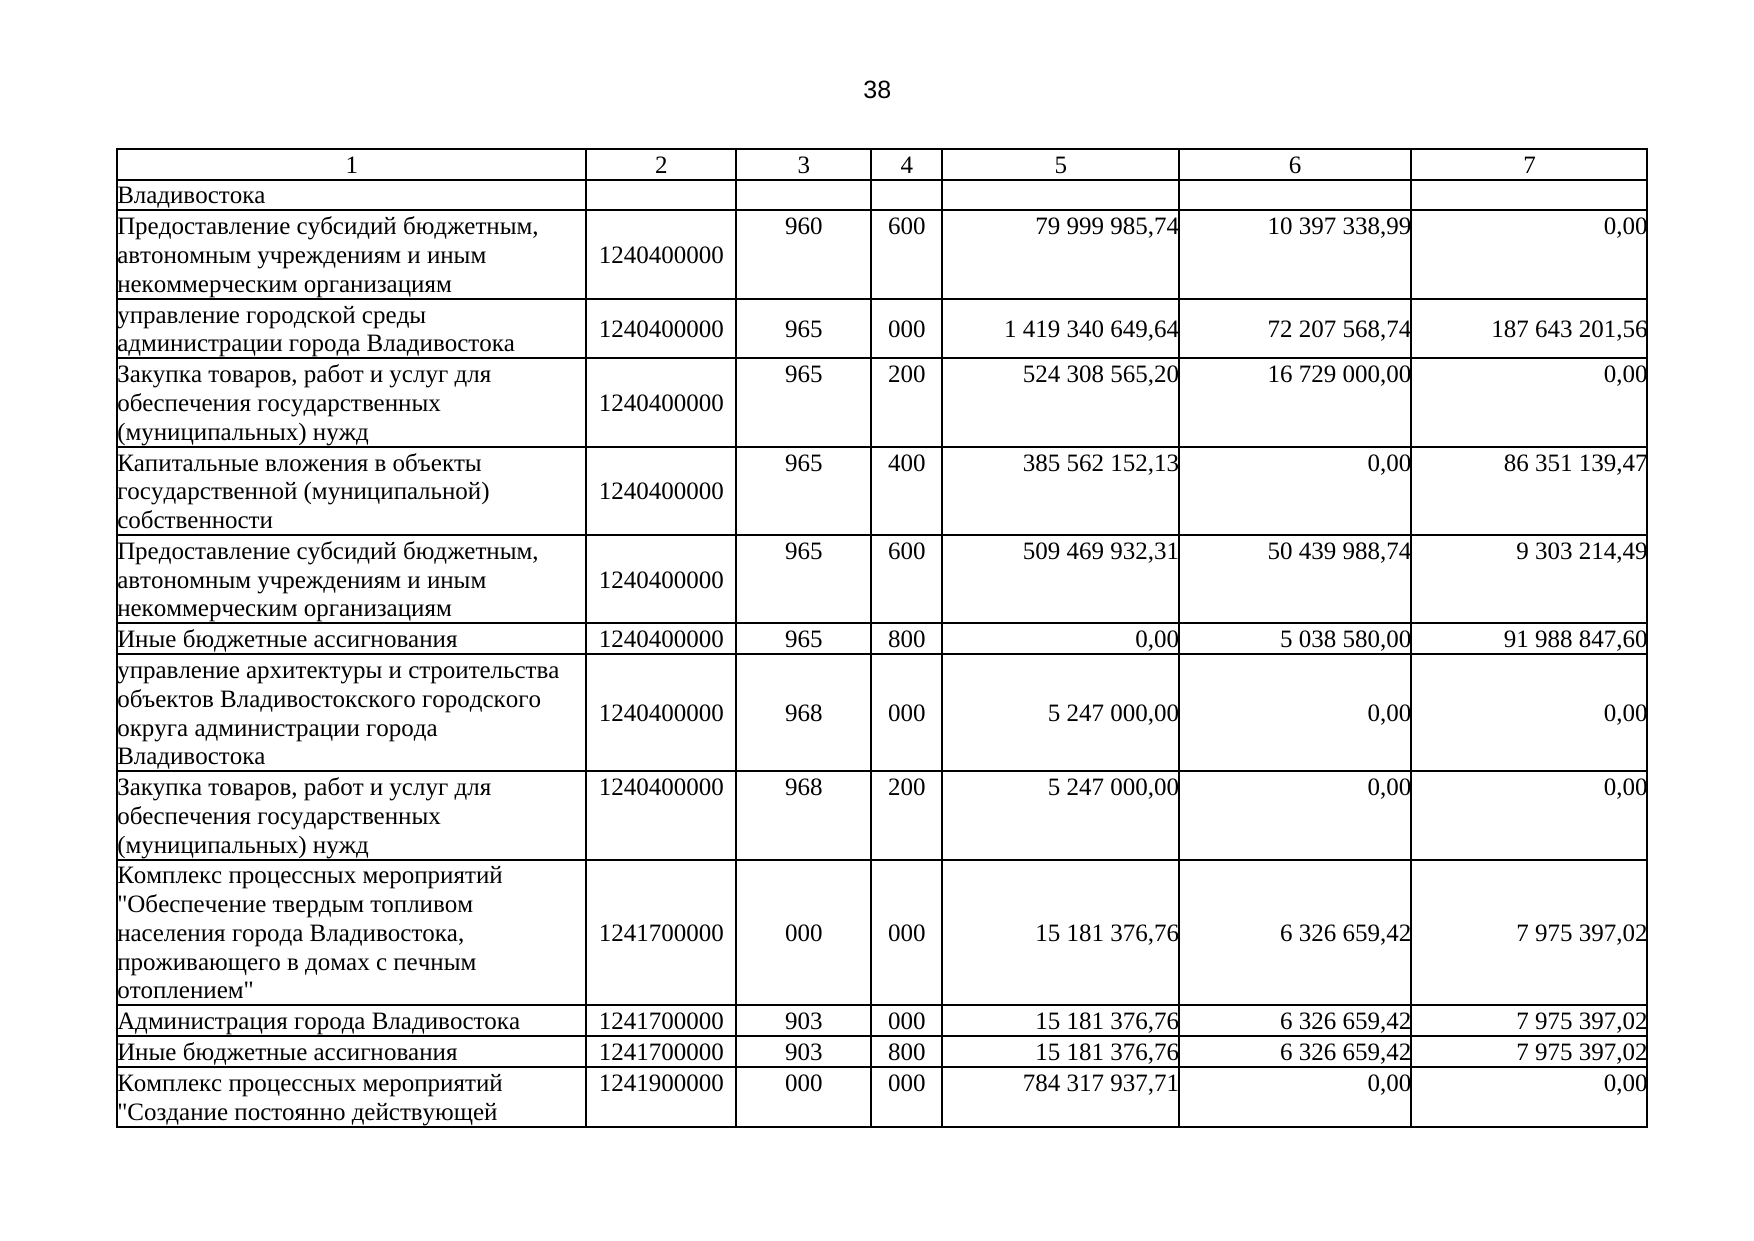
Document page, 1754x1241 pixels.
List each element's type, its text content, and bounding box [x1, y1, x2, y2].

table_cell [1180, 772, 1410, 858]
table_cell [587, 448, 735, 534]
table_header 4 [872, 150, 941, 178]
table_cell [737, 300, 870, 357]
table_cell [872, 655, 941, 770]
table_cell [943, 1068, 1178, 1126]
table_header 5 [943, 150, 1178, 178]
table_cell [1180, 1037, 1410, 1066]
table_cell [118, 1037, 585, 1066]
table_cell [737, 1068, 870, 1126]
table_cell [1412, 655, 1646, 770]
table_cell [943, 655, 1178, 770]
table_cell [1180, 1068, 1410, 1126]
table_header 3 [737, 150, 870, 178]
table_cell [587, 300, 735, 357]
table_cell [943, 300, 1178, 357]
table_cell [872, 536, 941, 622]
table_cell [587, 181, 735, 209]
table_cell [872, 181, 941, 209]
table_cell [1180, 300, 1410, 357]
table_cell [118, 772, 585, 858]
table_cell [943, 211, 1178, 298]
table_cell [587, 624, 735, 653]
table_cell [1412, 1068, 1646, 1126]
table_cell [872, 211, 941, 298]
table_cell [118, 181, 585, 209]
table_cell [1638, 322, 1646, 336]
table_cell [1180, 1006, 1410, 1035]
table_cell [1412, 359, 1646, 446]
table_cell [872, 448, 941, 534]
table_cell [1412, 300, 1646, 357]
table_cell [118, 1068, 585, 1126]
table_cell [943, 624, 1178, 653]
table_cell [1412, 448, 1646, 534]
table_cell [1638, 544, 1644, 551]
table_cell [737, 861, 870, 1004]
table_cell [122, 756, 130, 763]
table_header 7 [1412, 150, 1646, 178]
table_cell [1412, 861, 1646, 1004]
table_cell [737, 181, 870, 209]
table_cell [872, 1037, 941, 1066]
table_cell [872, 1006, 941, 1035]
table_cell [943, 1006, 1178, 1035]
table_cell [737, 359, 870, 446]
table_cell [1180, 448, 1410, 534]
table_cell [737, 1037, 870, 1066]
table_header 2 [587, 150, 735, 178]
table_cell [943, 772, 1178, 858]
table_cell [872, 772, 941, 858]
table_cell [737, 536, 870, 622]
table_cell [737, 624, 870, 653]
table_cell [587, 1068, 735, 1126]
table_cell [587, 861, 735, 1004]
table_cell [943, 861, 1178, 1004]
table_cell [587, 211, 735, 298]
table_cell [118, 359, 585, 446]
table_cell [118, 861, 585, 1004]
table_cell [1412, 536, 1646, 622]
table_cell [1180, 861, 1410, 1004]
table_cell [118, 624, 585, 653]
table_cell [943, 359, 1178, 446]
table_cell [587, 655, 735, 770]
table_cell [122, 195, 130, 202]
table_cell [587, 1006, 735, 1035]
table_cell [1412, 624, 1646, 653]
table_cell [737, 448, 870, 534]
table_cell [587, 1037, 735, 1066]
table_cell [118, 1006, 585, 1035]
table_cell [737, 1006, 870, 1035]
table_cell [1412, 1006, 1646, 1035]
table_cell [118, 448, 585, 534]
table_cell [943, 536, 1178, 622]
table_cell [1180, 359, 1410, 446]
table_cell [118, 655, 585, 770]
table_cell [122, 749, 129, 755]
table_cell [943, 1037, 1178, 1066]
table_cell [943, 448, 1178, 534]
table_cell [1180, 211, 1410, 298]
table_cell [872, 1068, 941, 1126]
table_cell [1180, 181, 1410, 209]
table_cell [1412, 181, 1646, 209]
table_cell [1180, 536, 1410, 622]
table_header 1 [118, 150, 585, 178]
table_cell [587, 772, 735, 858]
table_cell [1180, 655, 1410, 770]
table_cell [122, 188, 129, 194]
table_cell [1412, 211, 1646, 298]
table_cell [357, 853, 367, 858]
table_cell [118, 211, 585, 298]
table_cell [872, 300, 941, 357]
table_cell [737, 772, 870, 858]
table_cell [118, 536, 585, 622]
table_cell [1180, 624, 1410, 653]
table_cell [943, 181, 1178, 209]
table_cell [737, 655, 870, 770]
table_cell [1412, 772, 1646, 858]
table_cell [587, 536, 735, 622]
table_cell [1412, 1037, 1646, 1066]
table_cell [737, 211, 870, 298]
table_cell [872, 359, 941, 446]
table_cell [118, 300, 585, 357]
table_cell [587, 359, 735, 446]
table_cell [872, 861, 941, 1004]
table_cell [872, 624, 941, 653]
table_header 6 [1180, 150, 1410, 178]
